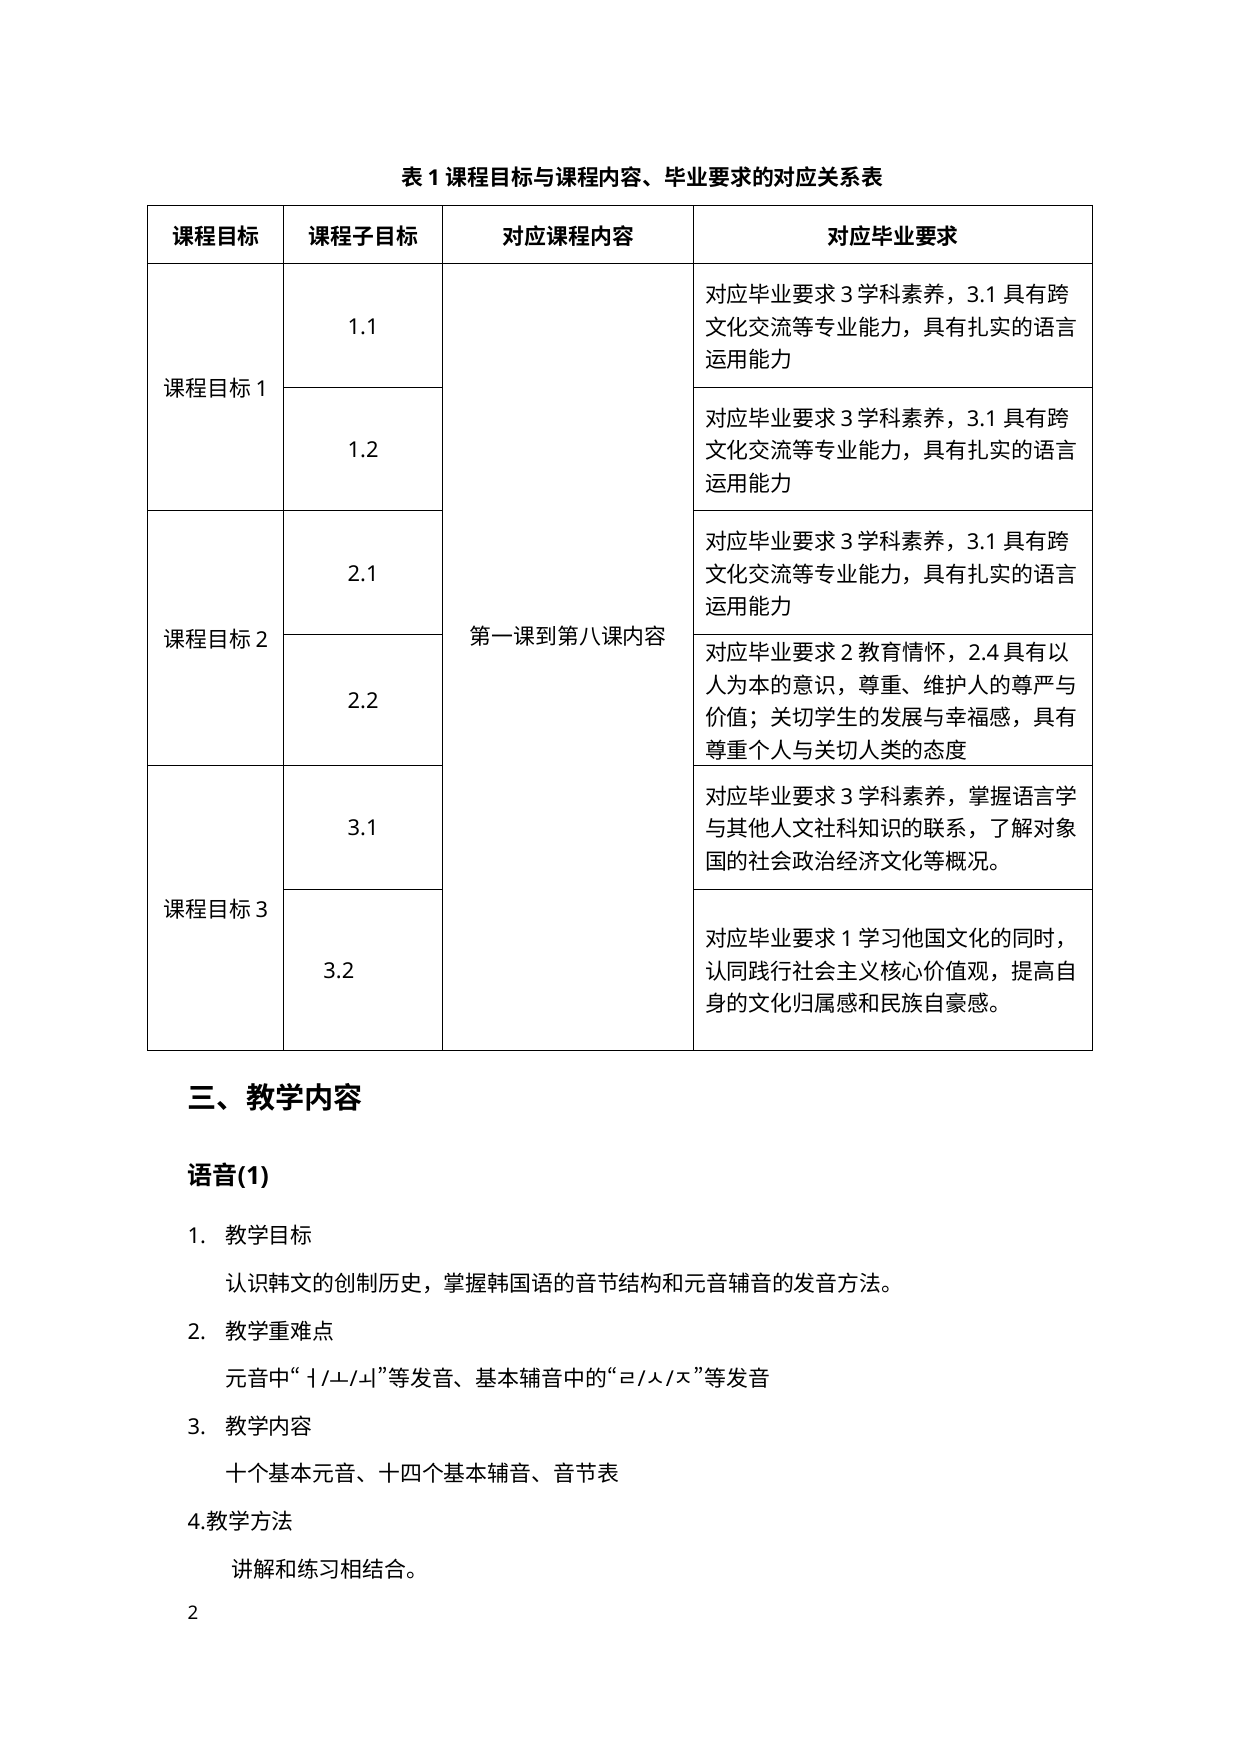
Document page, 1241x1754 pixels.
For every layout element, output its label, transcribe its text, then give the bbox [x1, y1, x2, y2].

table_cell 课程目标1 [148, 264, 283, 510]
table_cell 3.1 [284, 766, 442, 888]
text 语音(1) [187, 1141, 1053, 1206]
list 认识韩文的创制历史，掌握韩国语的音节结构和元音辅音的发音方法。 [225, 1266, 1053, 1298]
table_header 课程子目标 [284, 206, 442, 263]
list 教学重难点 [187, 1314, 1053, 1345]
table_header 对应课程内容 [443, 206, 693, 263]
list 十个基本元音、十四个基本辅音、音节表 [225, 1456, 1053, 1488]
text 讲解和练习相结合。 [187, 1552, 1053, 1583]
table_cell 2.2 [284, 635, 442, 765]
list 教学内容 [187, 1409, 1053, 1441]
table_cell 对应毕业要求3学科素养，3.1 具有跨文化交流等专业能力，具有扎实的语言运用能力 [694, 511, 1092, 634]
table_cell 对应毕业要求2 教育情怀，2.4具有以人为本的意识，尊重、维护人的尊严与价值；关切学生的发展与幸福感，具有尊重个人与关切人类的态度 [694, 635, 1092, 765]
table_cell 对应毕业要求3学科素养，3.1 具有跨文化交流等专业能力，具有扎实的语言运用能力 [694, 264, 1092, 387]
table_header 对应毕业要求 [694, 206, 1092, 263]
table_cell 课程目标2 [148, 511, 283, 765]
list 元音中“ㅓ/ㅗ/ㅚ”等发音、基本辅音中的“ㄹ/ㅅ/ㅈ”等发音 [225, 1361, 1053, 1393]
text 表1 课程目标与课程内容、毕业要求的对应关系表 [187, 160, 1053, 192]
text 三、教学内容 [187, 1063, 1053, 1128]
table_cell 2.1 [284, 511, 442, 634]
table_cell 对应毕业要求1 学习他国文化的同时，认同践行社会主义核心价值观，提高自身的文化归属感和民族自豪感。 [694, 890, 1092, 1050]
table_header 课程目标 [148, 206, 283, 263]
table_cell 3.2 [284, 890, 442, 1050]
table_cell 1.2 [284, 388, 442, 510]
text 4.教学方法 [187, 1504, 1053, 1536]
table_cell 第一课到第八课内容 [443, 264, 693, 1050]
list 教学目标 [187, 1218, 1053, 1250]
table_cell 1.1 [284, 264, 442, 387]
table_cell 对应毕业要求3学科素养，3.1 具有跨文化交流等专业能力，具有扎实的语言运用能力 [694, 388, 1092, 510]
table_cell 课程目标3 [148, 766, 283, 1050]
table_cell 对应毕业要求3 学科素养，掌握语言学与其他人文社科知识的联系，了解对象国的社会政治经济文化等概况。 [694, 766, 1092, 888]
